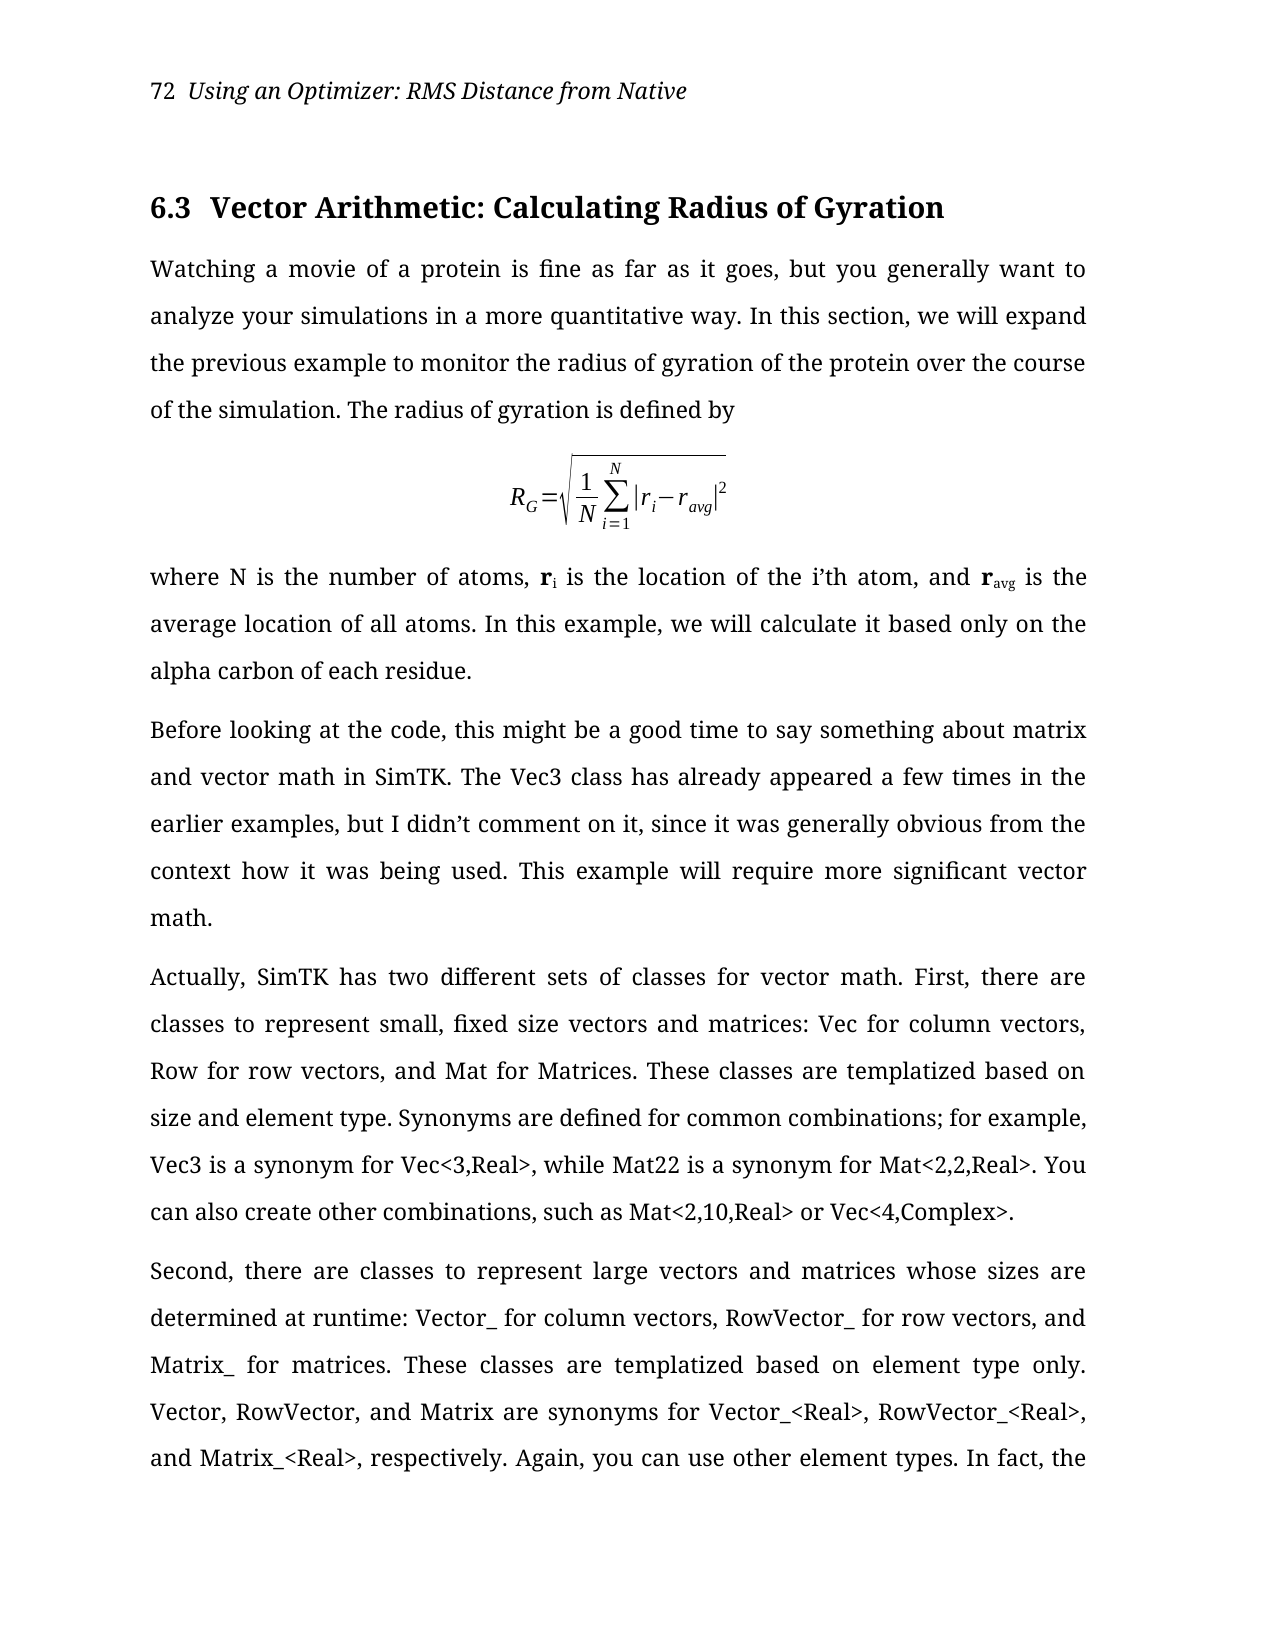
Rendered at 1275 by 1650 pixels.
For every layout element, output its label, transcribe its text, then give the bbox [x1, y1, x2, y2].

subtitle Vector Arithmetic: Calculating Radius of Gyration [150, 187, 1087, 227]
text where N is the number of atoms, ri is the location of the i’th atom, and ravg is the average location of all atoms. In this example, we will calculate it based only on the alpha carbon of each residue. [150, 561, 1087, 686]
text Actually, SimTK has two different sets of classes for vector math. First, there are classes to represent small, fixed size vectors and matrices: Vec for column vectors, Row for row vectors, and Mat for Matrices. These classes are templatized based on size and element type. Synonyms are defined for common combinations; for example, Vec3 is a synonym for Vec<3,Real>, while Mat22 is a synonym for Mat<2,2,Real>. You can also create other combinations, such as Mat<2,10,Real> or Vec<4,Complex>. [150, 961, 1087, 1227]
text Before looking at the code, this might be a good time to say something about matrix and vector math in SimTK. The Vec3 class has already appeared a few times in the earlier examples, but I didn’t comment on it, since it was generally obvious from the context how it was being used. This example will require more significant vector math. [150, 714, 1087, 933]
text Watching a movie of a protein is fine as far as it goes, but you generally want to analyze your simulations in a more quantitative way. In this section, we will expand the previous example to monitor the radius of gyration of the protein over the course of the simulation. The radius of gyration is defined by [150, 253, 1087, 425]
